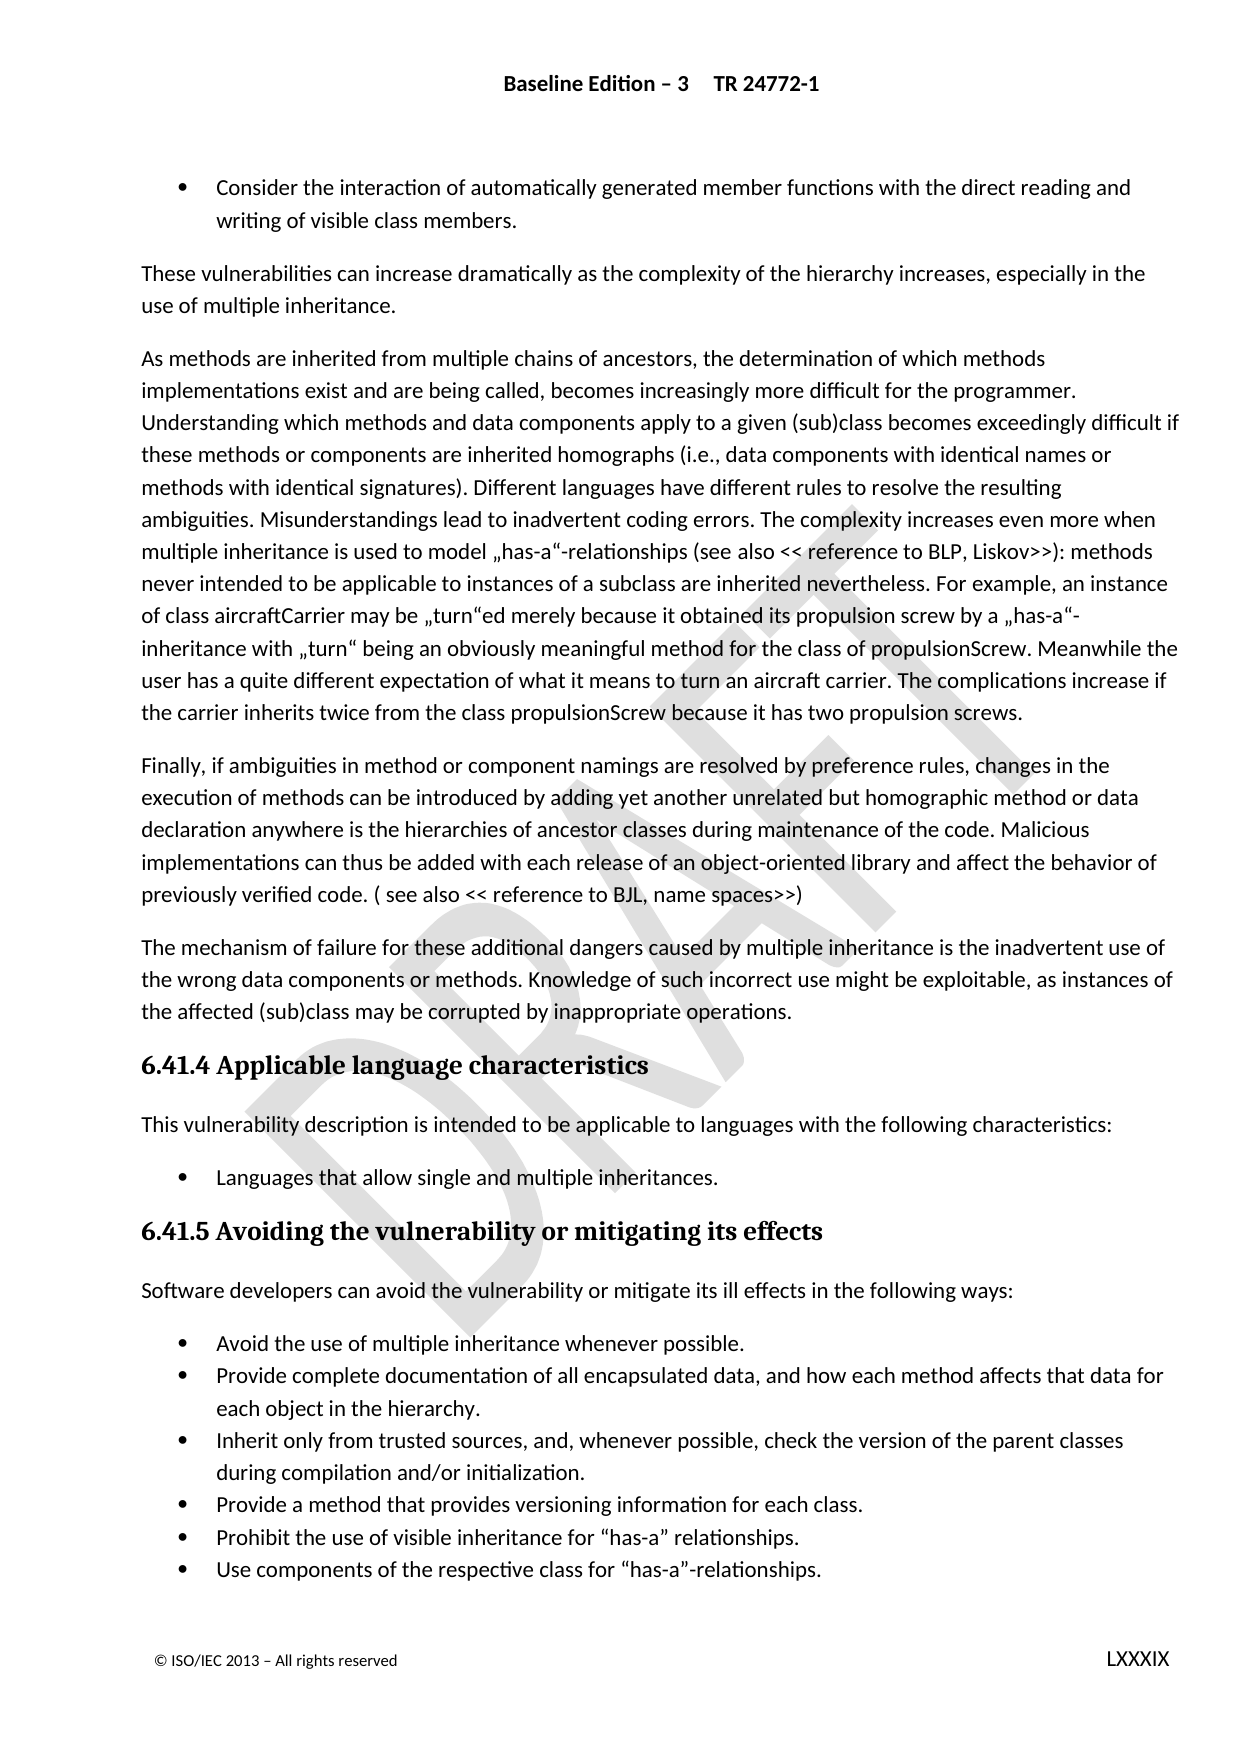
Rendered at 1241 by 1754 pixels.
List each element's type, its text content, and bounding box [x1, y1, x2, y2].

list Use components of the respective class for “has-a”-relationships. [178, 1555, 1182, 1583]
text Software developers can avoid the vulnerability or mitigate its ill effects in the following ways: [141, 1276, 1182, 1304]
list Prohibit the use of visible inheritance for “has-a” relationships. [178, 1523, 1182, 1551]
list Inherit only from trusted sources, and, whenever possible, check the version of the parent classes during compilation and/or initialization. [178, 1426, 1182, 1486]
list Avoid the use of multiple inheritance whenever possible. [178, 1329, 1182, 1357]
subtitle 6.41.5 Avoiding the vulnerability or mitigating its effects [141, 1216, 1182, 1247]
subtitle 6.41.4 Applicable language characteristics [141, 1050, 1182, 1081]
text As methods are inherited from multiple chains of ancestors, the determination of which methods implementations exist and are being called, becomes increasingly more difficult for the programmer. Understanding which methods and data components apply to a given (sub)class becomes exceedingly difficult if these methods or components are inherited homographs (i.e., data components with identical names or methods with identical signatures). Different languages have different rules to resolve the resulting ambiguities. Misunderstandings lead to inadvertent coding errors. The complexity increases even more when multiple inheritance is used to model „has-a“-relationships (see also << reference to BLP, Liskov>>): methods never intended to be applicable to instances of a subclass are inherited nevertheless. For example, an instance of class aircraftCarrier may be „turn“ed merely because it obtained its propulsion screw by a „has-a“-inheritance with „turn“ being an obviously meaningful method for the class of propulsionScrew. Meanwhile the user has a quite different expectation of what it means to turn an aircraft carrier. The complications increase if the carrier inherits twice from the class propulsionScrew because it has two propulsion screws. [141, 344, 1182, 726]
text The mechanism of failure for these additional dangers caused by multiple inheritance is the inadvertent use of the wrong data components or methods. Knowledge of such incorrect use might be exploitable, as instances of the affected (sub)class may be corrupted by inappropriate operations. [141, 933, 1182, 1025]
list Provide a method that provides versioning information for each class. [178, 1490, 1182, 1518]
list Consider the interaction of automatically generated member functions with the direct reading and writing of visible class members. [178, 173, 1182, 234]
text This vulnerability description is intended to be applicable to languages with the following characteristics: [141, 1110, 1182, 1138]
list Languages that allow single and multiple inheritances. [178, 1163, 1182, 1191]
list Provide complete documentation of all encapsulated data, and how each method affects that data for each object in the hierarchy. [178, 1362, 1182, 1422]
text These vulnerabilities can increase dramatically as the complexity of the hierarchy increases, especially in the use of multiple inheritance. [141, 259, 1182, 319]
text Finally, if ambiguities in method or component namings are resolved by preference rules, changes in the execution of methods can be introduced by adding yet another unrelated but homographic method or data declaration anywhere is the hierarchies of ancestor classes during maintenance of the code. Malicious implementations can thus be added with each release of an object-oriented library and affect the behavior of previously verified code. ( see also << reference to BJL, name spaces>>) [141, 751, 1182, 908]
